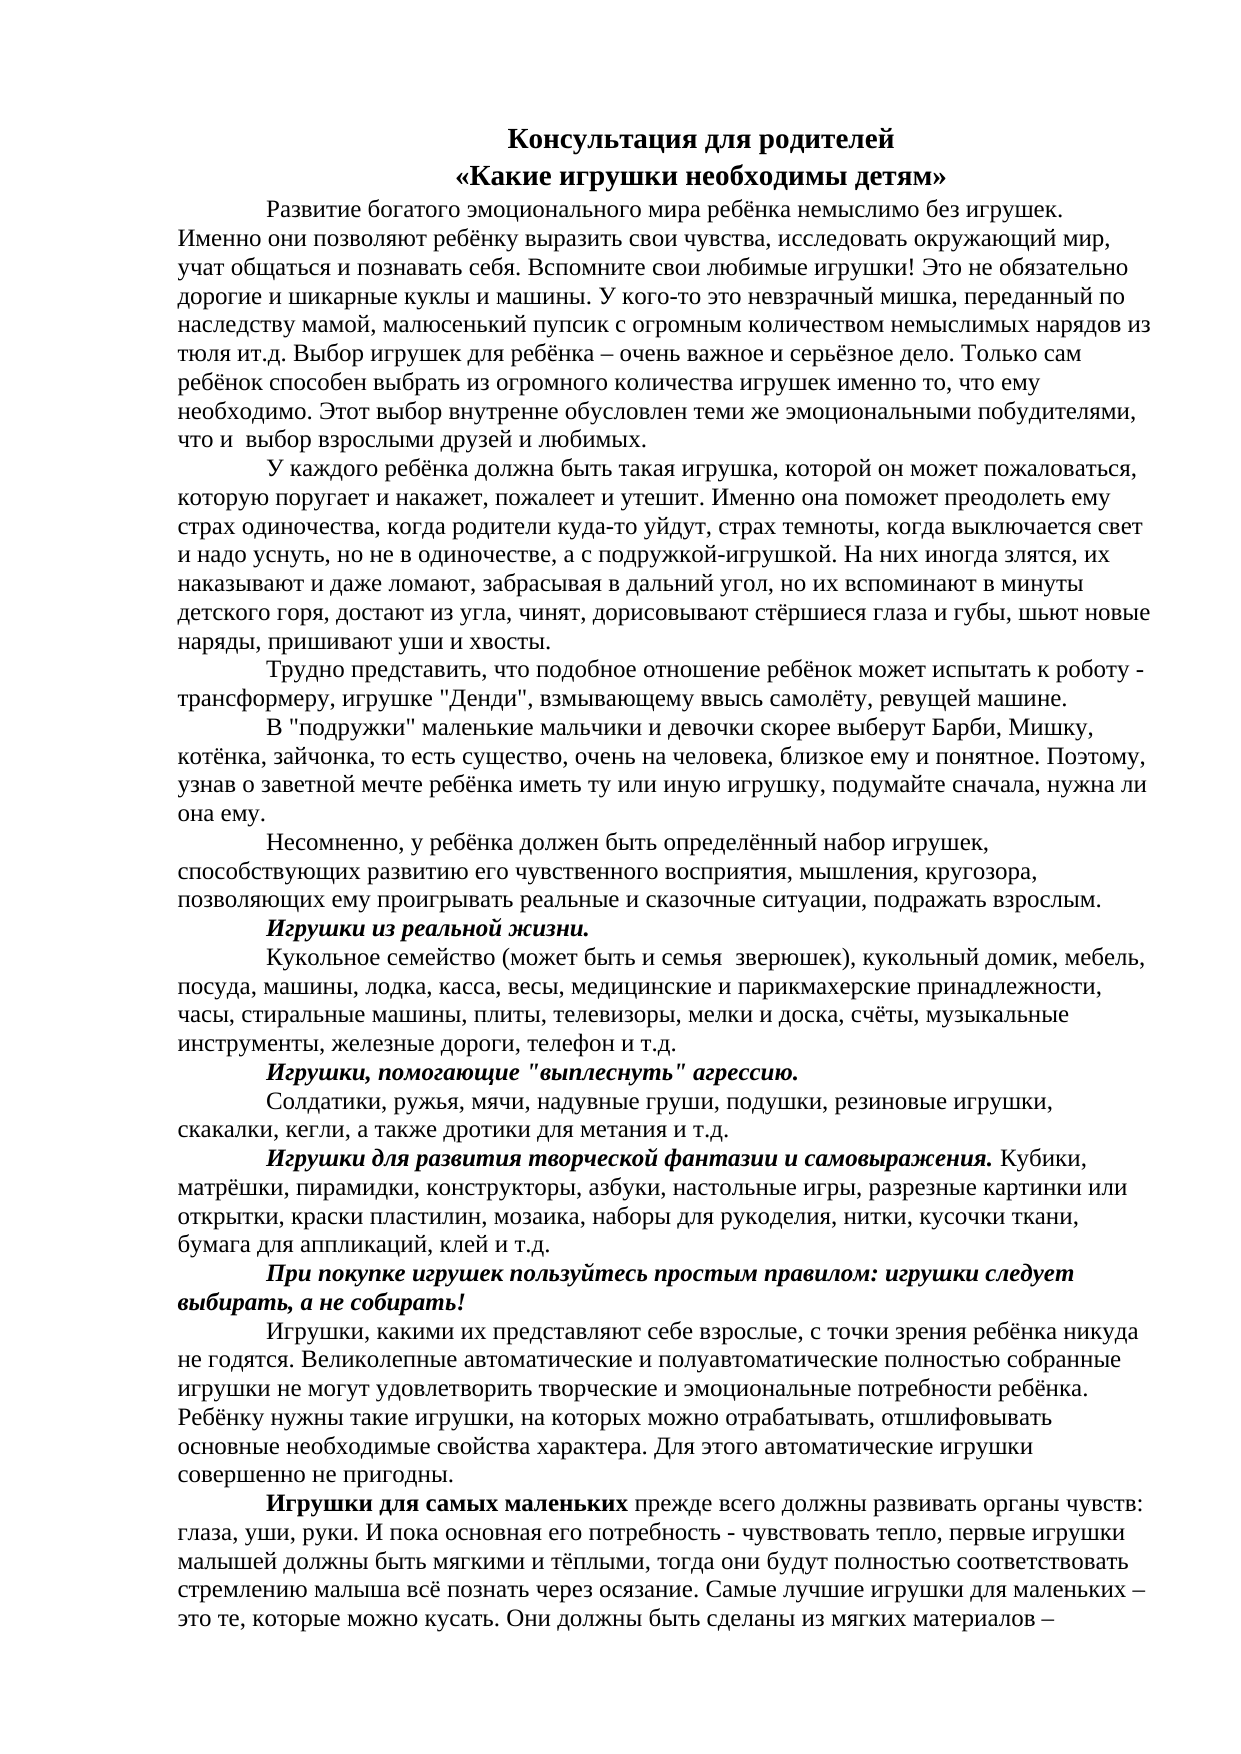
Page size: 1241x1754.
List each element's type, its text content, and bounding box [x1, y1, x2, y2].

text «Какие игрушки необходимы детям» [177, 158, 1136, 191]
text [177, 1488, 1152, 1632]
text Игрушки, какими их представляют себе взрослые, с точки зрения ребёнка никуда не годятся. Великолепные автоматические и полуавтоматические полностью собранные игрушки не могут удовлетворить творческие и эмоциональные потребности ребёнка. Ребёнку нужны такие игрушки, на которых можно отрабатывать, отшлифовывать основные необходимые свойства характера. Для этого автоматические игрушки совершенно не пригодны. [177, 1316, 1152, 1488]
text При покупке игрушек пользуйтесь простым правилом: игрушки следует выбирать, а не собирать! [177, 1258, 1152, 1316]
text Кукольное семейство (может быть и семья зверюшек), кукольный домик, мебель, посуда, машины, лодка, касса, весы, медицинские и парикмахерские принадлежности, часы, стиральные машины, плиты, телевизоры, мелки и доска, счёты, музыкальные инструменты, железные дороги, телефон и т.д. [177, 942, 1152, 1057]
text Игрушки из реальной жизни. [177, 913, 1152, 942]
text У каждого ребёнка должна быть такая игрушка, которой он может пожаловаться, которую поругает и накажет, пожалеет и утешит. Именно она поможет преодолеть ему страх одиночества, когда родители куда-то уйдут, страх темноты, когда выключается свет и надо уснуть, но не в одиночестве, а с подружкой-игрушкой. На них иногда злятся, их наказывают и даже ломают, забрасывая в дальний угол, но их вспоминают в минуты детского горя, достают из угла, чинят, дорисовывают стёршиеся глаза и губы, шьют новые наряды, пришивают уши и хвосты. [177, 453, 1152, 654]
text Консультация для родителей [177, 121, 1136, 155]
text Игрушки для развития творческой фантазии и самовыражения. Кубики, матрёшки, пирамидки, конструкторы, азбуки, настольные игры, разрезные картинки или открытки, краски пластилин, мозаика, наборы для рукоделия, нитки, кусочки ткани, бумага для аппликаций, клей и т.д. [177, 1143, 1152, 1258]
text Развитие богатого эмоционального мира ребёнка немыслимо без игрушек. Именно они позволяют ребёнку выразить свои чувства, исследовать окружающий мир, учат общаться и познавать себя. Вспомните свои любимые игрушки! Это не обязательно дорогие и шикарные куклы и машины. У кого-то это невзрачный мишка, переданный по наследству мамой, малюсенький пупсик с огромным количеством немыслимых нарядов из тюля ит.д. Выбор игрушек для ребёнка – очень важное и серьёзное дело. Только сам ребёнок способен выбрать из огромного количества игрушек именно то, что ему необходимо. Этот выбор внутренне обусловлен теми же эмоциональными побудителями, что и выбор взрослыми друзей и любимых. [177, 194, 1152, 453]
text Солдатики, ружья, мячи, надувные груши, подушки, резиновые игрушки, скакалки, кегли, а также дротики для метания и т.д. [177, 1086, 1152, 1143]
text Трудно представить, что подобное отношение ребёнок может испытать к роботу - трансформеру, игрушке "Денди", взмывающему ввысь самолёту, ревущей машине. [177, 654, 1152, 712]
text Несомненно, у ребёнка должен быть определённый набор игрушек, способствующих развитию его чувственного восприятия, мышления, кругозора, позволяющих ему проигрывать реальные и сказочные ситуации, подражать взрослым. [177, 827, 1152, 913]
text Игрушки, помогающие "выплеснуть" агрессию. [177, 1057, 1152, 1086]
text В "подружки" маленькие мальчики и девочки скорее выберут Барби, Мишку, котёнка, зайчонка, то есть существо, очень на человека, близкое ему и понятное. Поэтому, узнав о заветной мечте ребёнка иметь ту или иную игрушку, подумайте сначала, нужна ли она ему. [177, 712, 1152, 827]
